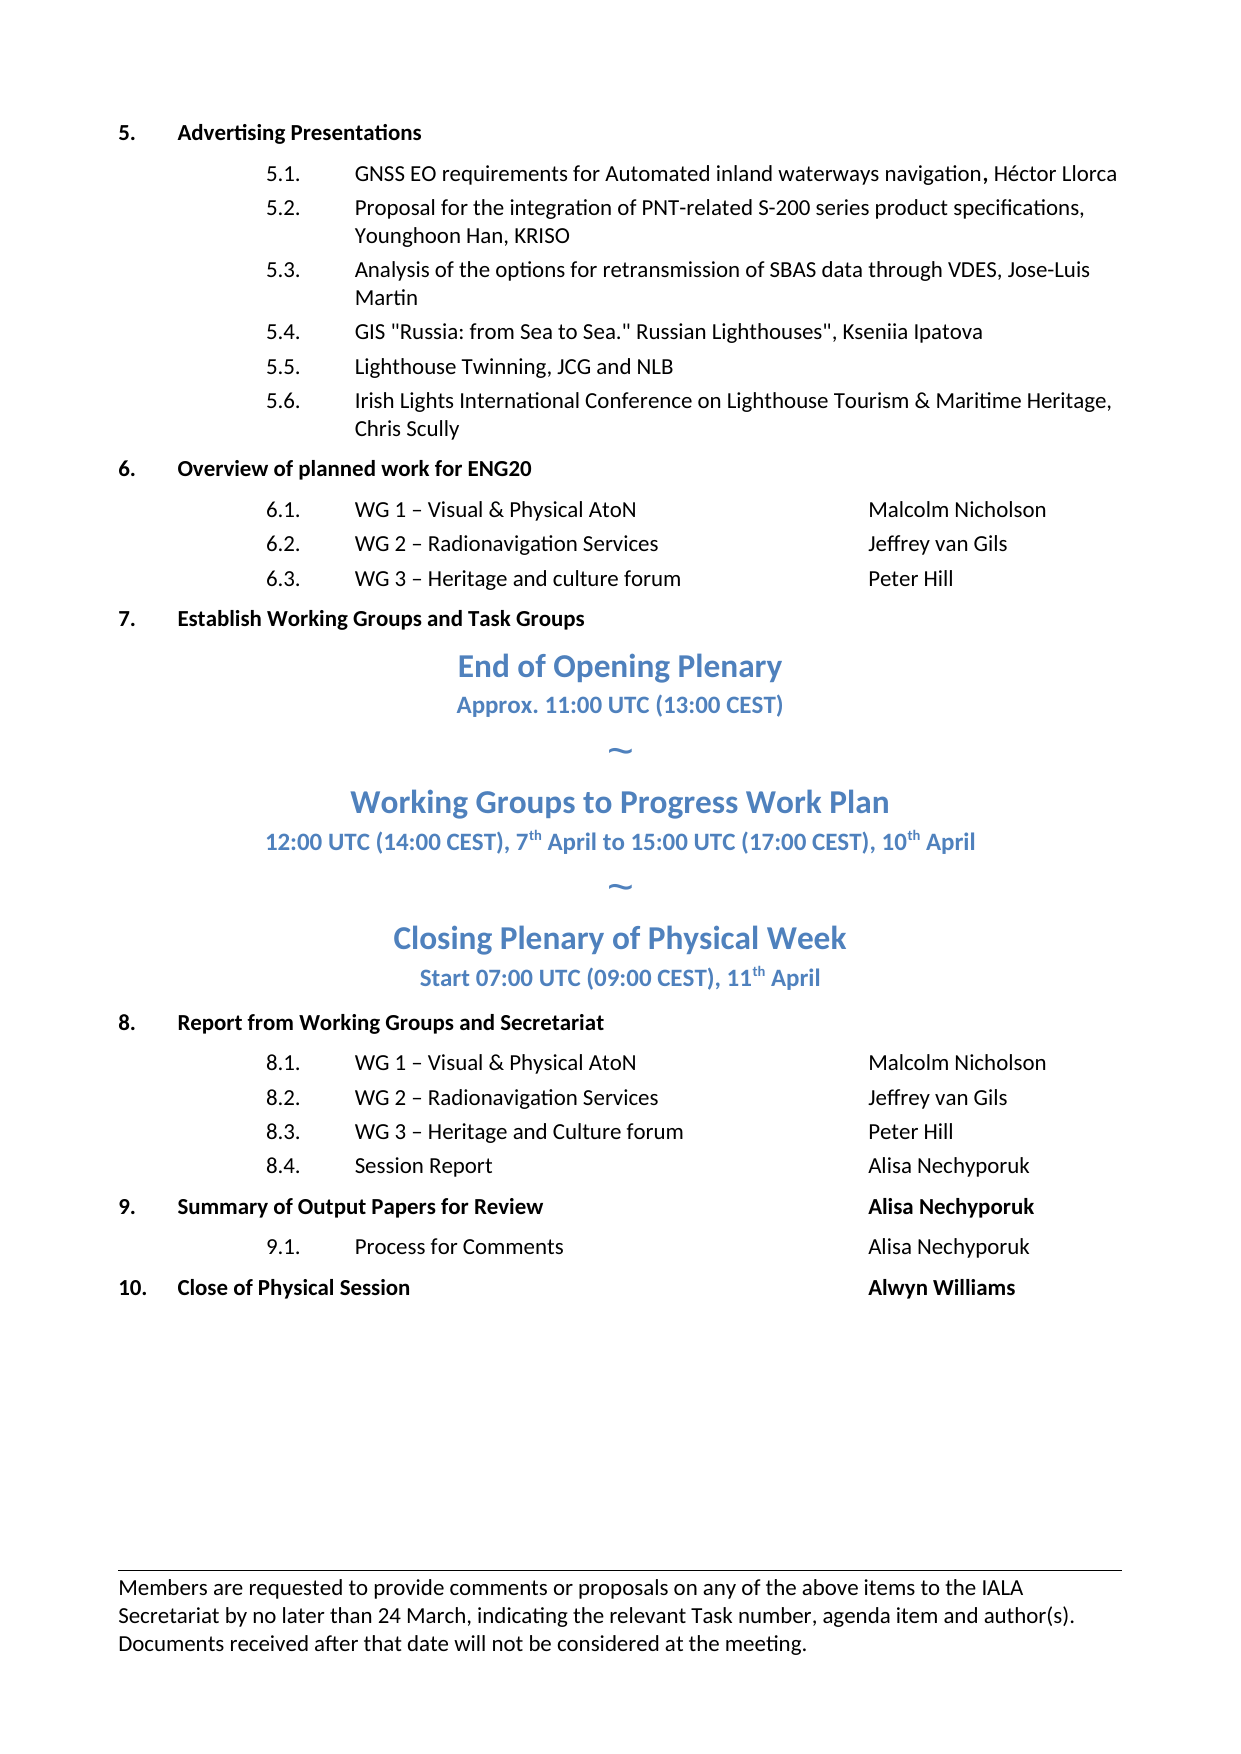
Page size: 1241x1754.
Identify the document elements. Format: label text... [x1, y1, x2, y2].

text Lighthouse Twinning, JCG and NLB [266, 352, 1122, 380]
text Closing Plenary of Physical Week [118, 917, 1122, 958]
text WG 2 – Radionavigation Services Jeffrey van Gils [266, 1083, 1122, 1111]
text ~ [118, 723, 1122, 776]
text ~ [118, 859, 1122, 912]
text Irish Lights International Conference on Lighthouse Tourism & Maritime Heritage, Chris Scully [266, 386, 1122, 442]
text 12:00 UTC (14:00 CEST), 7th April to 15:00 UTC (17:00 CEST), 10th April [118, 826, 1122, 856]
text Summary of Output Papers for Review Alisa Nechyporuk [118, 1192, 1122, 1220]
text Process for Comments Alisa Nechyporuk [266, 1232, 1122, 1260]
text GNSS EO requirements for Automated inland waterways navigation, Héctor Llorca [266, 159, 1122, 187]
text Start 07:00 UTC (09:00 CEST), 11th April [118, 962, 1122, 992]
text WG 1 – Visual & Physical AtoN Malcolm Nicholson [266, 495, 1122, 523]
text Session Report Alisa Nechyporuk [266, 1151, 1122, 1179]
text Analysis of the options for retransmission of SBAS data through VDES, Jose-Luis Martin [266, 255, 1122, 311]
text Working Groups to Progress Work Plan [118, 781, 1122, 822]
text Establish Working Groups and Task Groups [118, 604, 1122, 632]
text Close of Physical Session Alwyn Williams [118, 1273, 1122, 1301]
text End of Opening Plenary [118, 645, 1122, 685]
text Report from Working Groups and Secretariat [118, 1008, 1122, 1036]
text WG 3 – Heritage and culture forum Peter Hill [266, 564, 1122, 592]
text Proposal for the integration of PNT-related S-200 series product specifications, Younghoon Han, KRISO [266, 193, 1122, 249]
text GIS "Russia: from Sea to Sea." Russian Lighthouses", Kseniia Ipatova [266, 317, 1122, 346]
text WG 2 – Radionavigation Services Jeffrey van Gils [266, 529, 1122, 557]
text Overview of planned work for ENG20 [118, 454, 1122, 483]
text WG 1 – Visual & Physical AtoN Malcolm Nicholson [266, 1048, 1122, 1077]
text Approx. 11:00 UTC (13:00 CEST) [118, 689, 1122, 720]
text Advertising Presentations [118, 118, 1122, 146]
text WG 3 – Heritage and Culture forum Peter Hill [266, 1117, 1122, 1145]
